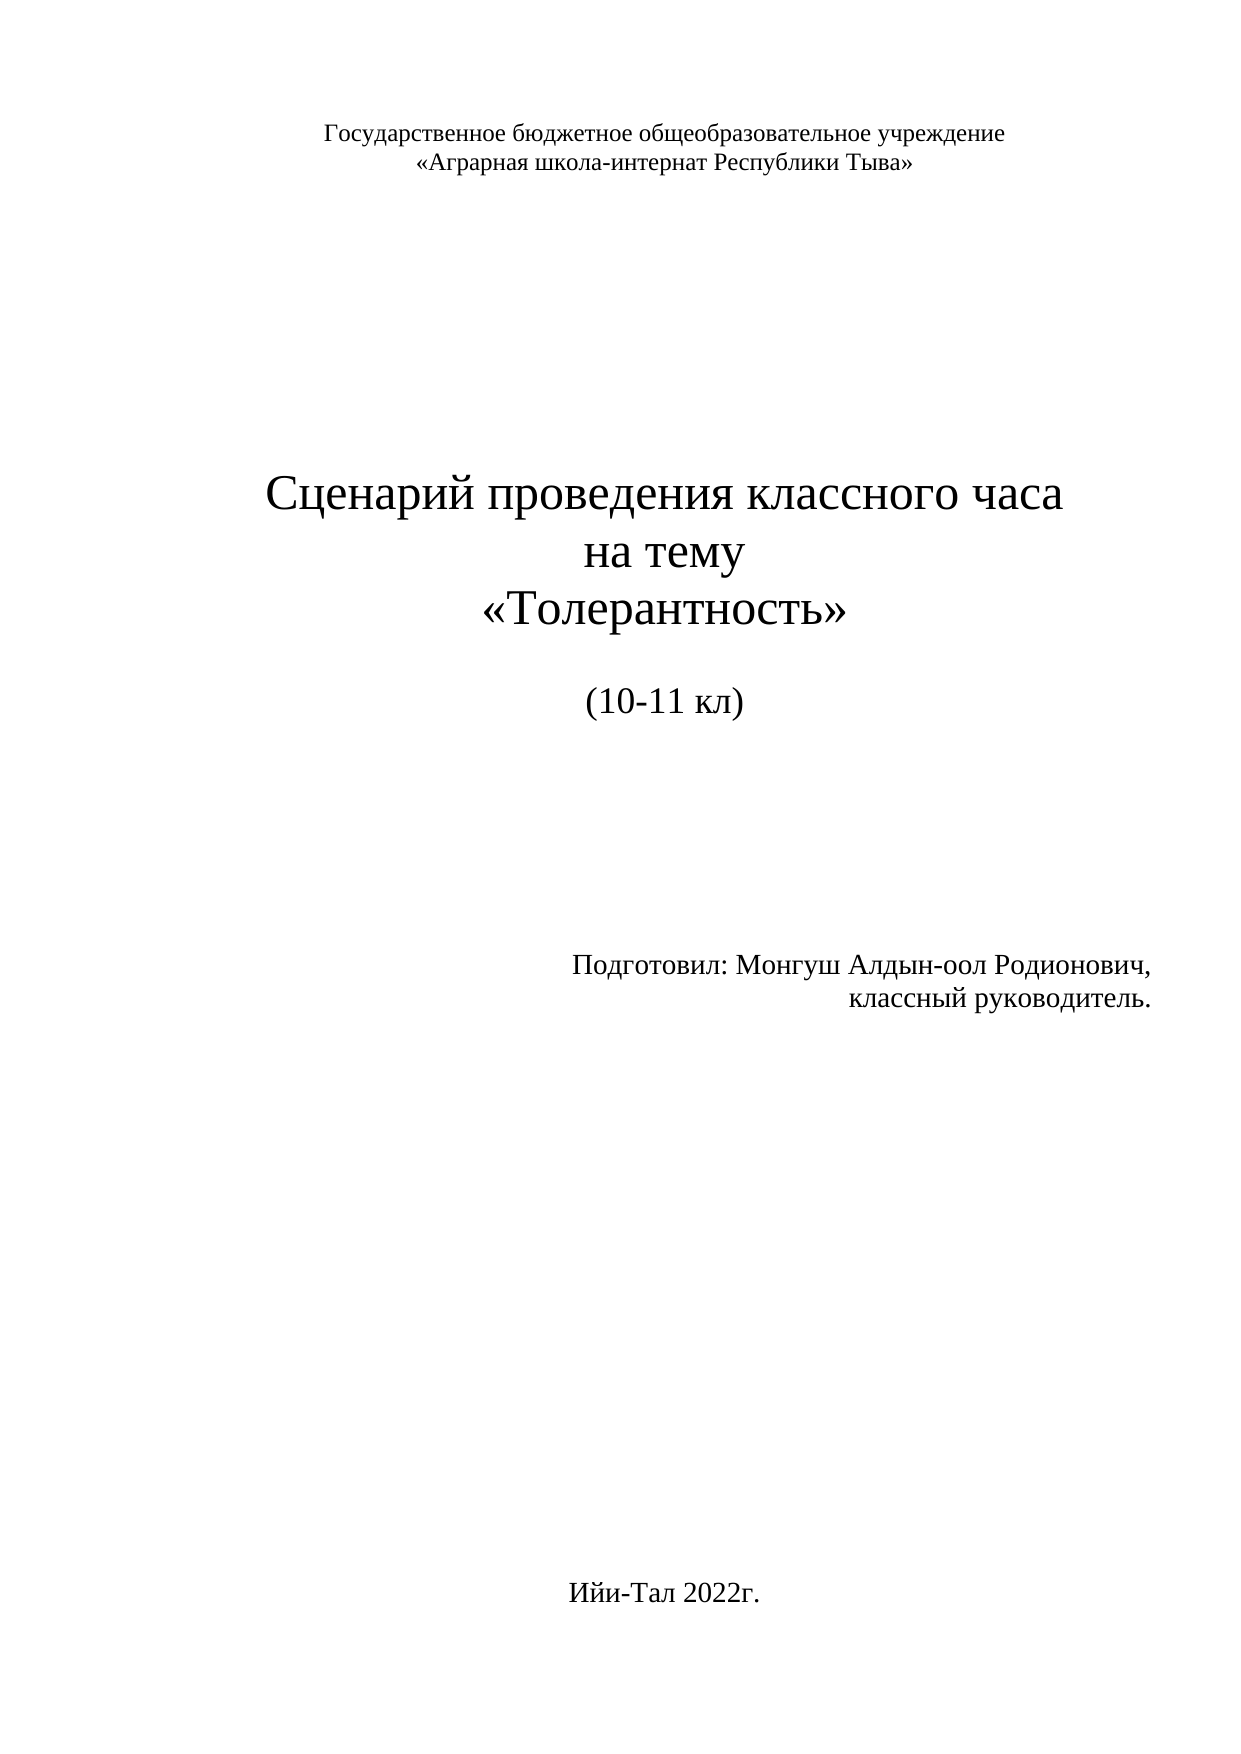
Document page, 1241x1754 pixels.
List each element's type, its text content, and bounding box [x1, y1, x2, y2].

text Ийи-Тал 2022г. [177, 1575, 1152, 1608]
text «Толерантность» [177, 578, 1152, 636]
text (10-11 кл) [177, 679, 1152, 722]
text Сценарий проведения классного часа [177, 463, 1152, 521]
text на тему [177, 521, 1152, 578]
text Государственное бюджетное общеобразовательное учреждение [177, 118, 1152, 147]
text Подготовил: Монгуш Алдын-оол Родионович, [251, 947, 1152, 981]
text классный руководитель. [251, 981, 1152, 1014]
text «Аграрная школа-интернат Республики Тыва» [177, 147, 1152, 176]
